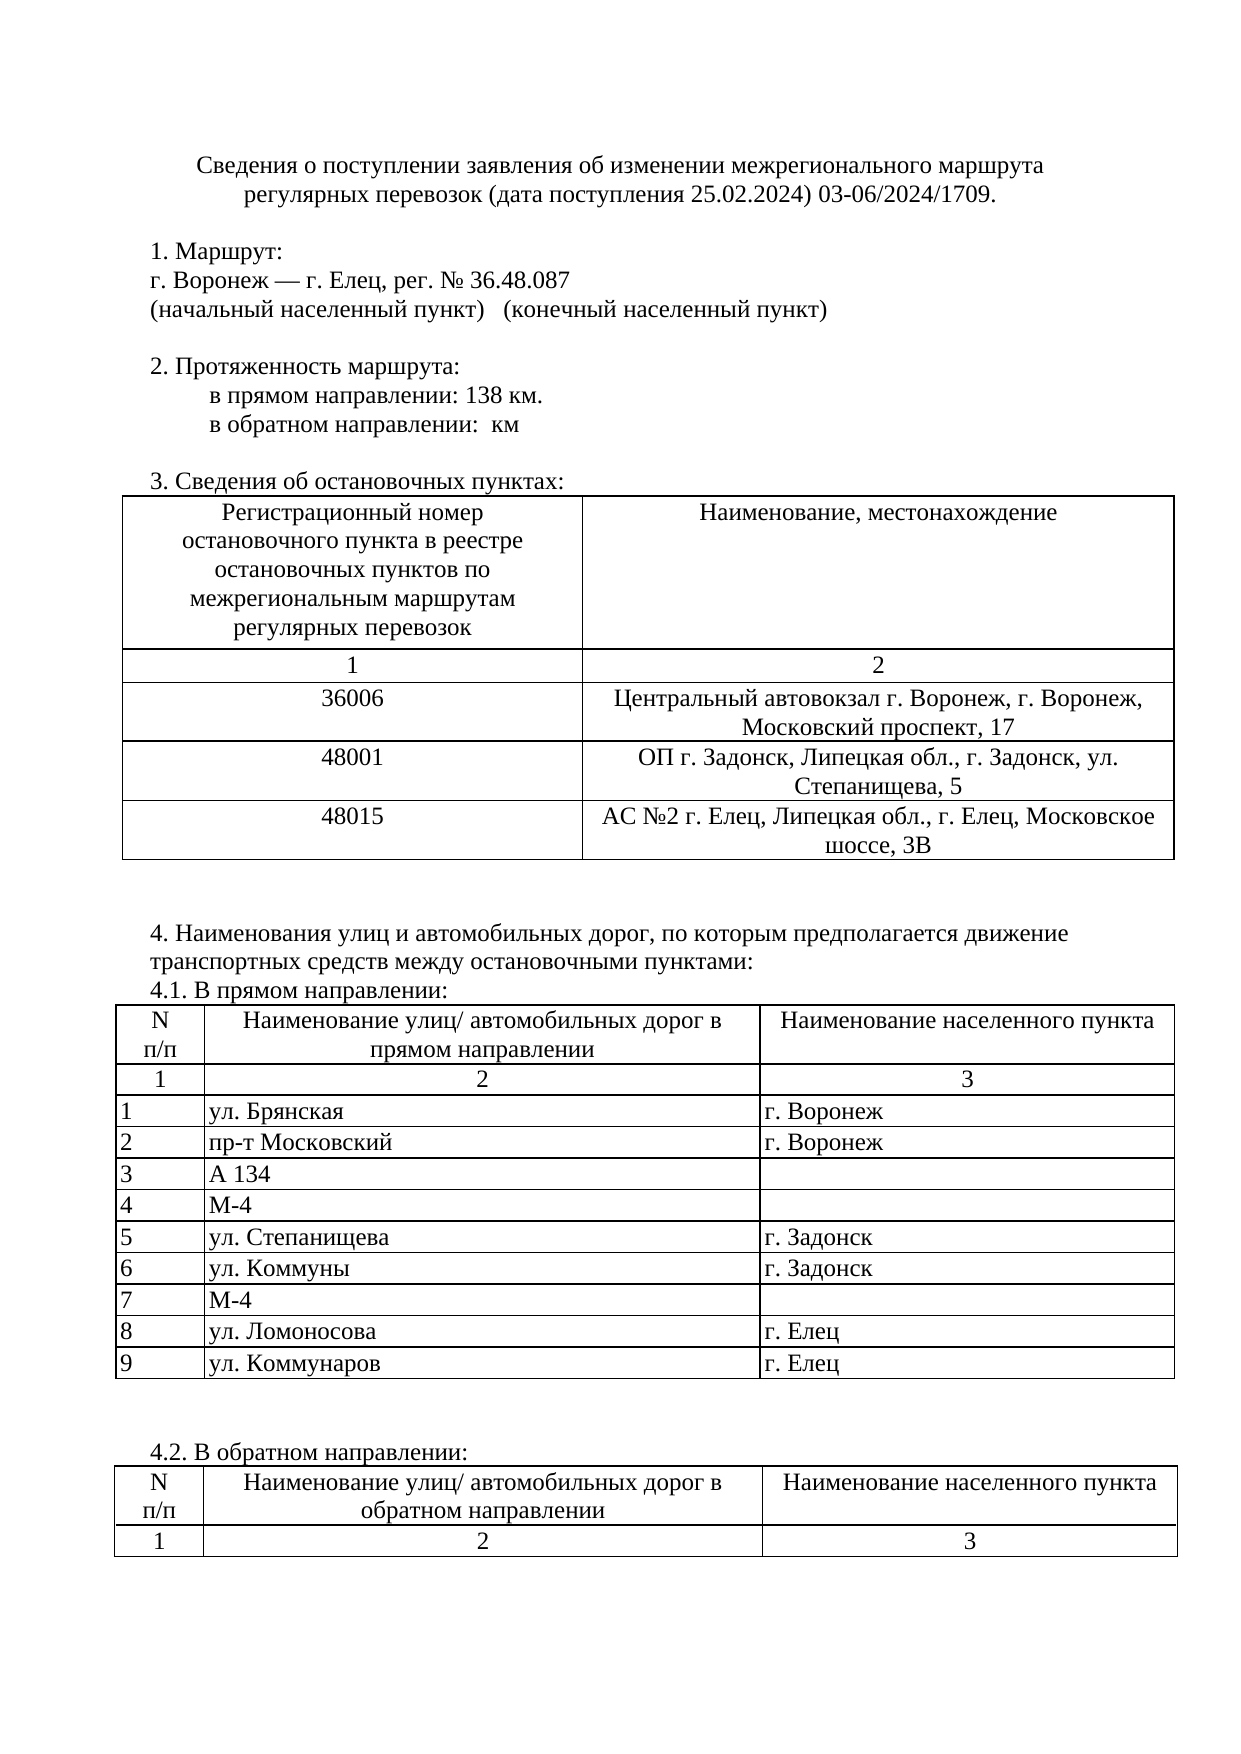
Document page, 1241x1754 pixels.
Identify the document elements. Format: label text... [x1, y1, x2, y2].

text Сведения о поступлении заявления об изменении межрегионального маршрута регулярных перевозок (дата поступления 25.02.2024) 03-06/2024/1709. [150, 150, 1090, 207]
text 1. Маршрут: [150, 236, 1090, 265]
table_cell ул. Брянская [205, 1096, 759, 1126]
table_cell 36006 [123, 683, 582, 740]
table_cell г. Елец [761, 1348, 1174, 1377]
table_cell пр-т Московский [205, 1127, 759, 1157]
table_cell ул. Ломоносова [205, 1316, 759, 1346]
table_cell ОП г. Задонск, Липецкая обл., г. Задонск, ул. Степанищева, 5 [583, 742, 1173, 799]
text 4. Наименования улиц и автомобильных дорог, по которым предполагается движение транспортных средств между остановочными пунктами: [150, 918, 1090, 975]
table_cell ул. Коммунаров [205, 1348, 759, 1377]
table_cell Центральный автовокзал г. Воронеж, г. Воронеж, Московский проспект, 17 [583, 683, 1173, 740]
table_cell ул. Степанищева [205, 1222, 759, 1252]
table_cell 3 [117, 1159, 204, 1189]
table_header Наименование населенного пункта [763, 1467, 1177, 1524]
table_cell М-4 [205, 1190, 759, 1220]
table_cell 48001 [123, 742, 582, 799]
table_cell 9 [117, 1348, 204, 1377]
table_cell 2 [117, 1127, 204, 1157]
table_cell г. Елец [761, 1316, 1174, 1346]
table_cell [761, 1159, 1174, 1189]
table_header Наименование улиц/ автомобильных дорог в прямом направлении [205, 1006, 759, 1063]
table_cell АС №2 г. Елец, Липецкая обл., г. Елец, Московское шоссе, 3В [583, 801, 1173, 858]
table_cell г. Воронеж [761, 1127, 1174, 1157]
table_cell А 134 [205, 1159, 759, 1189]
table_cell ул. Коммуны [205, 1253, 759, 1283]
text в обратном направлении: км [150, 409, 1090, 437]
table_cell 1 [115, 1525, 203, 1556]
table_cell г. Воронеж [761, 1096, 1174, 1126]
table_header Наименование, местонахождение [583, 497, 1173, 648]
text г. Воронеж — г. Елец, рег. № 36.48.087 [150, 265, 1090, 294]
table_header N п/п [117, 1006, 204, 1063]
text (начальный населенный пункт) (конечный населенный пункт) [150, 294, 1090, 322]
table_cell г. Задонск [761, 1253, 1174, 1283]
text 3. Сведения об остановочных пунктах: [150, 466, 1090, 495]
table_cell М-4 [205, 1285, 759, 1314]
table_cell 2 [205, 1065, 759, 1094]
table_header Наименование населенного пункта [761, 1006, 1174, 1063]
table_cell 1 [117, 1096, 204, 1126]
table_cell 8 [117, 1316, 204, 1346]
text 4.1. В прямом направлении: [150, 975, 1090, 1004]
table_cell 7 [117, 1285, 204, 1314]
table_cell 4 [117, 1190, 204, 1220]
text в прямом направлении: 138 км. [150, 380, 1090, 409]
table_header Регистрационный номер остановочного пункта в реестре остановочных пунктов по межрегиональным маршрутам регулярных перевозок [123, 497, 582, 648]
table_cell 1 [123, 650, 582, 681]
table_cell 3 [761, 1065, 1174, 1094]
table_cell [761, 1190, 1174, 1220]
table_cell 3 [763, 1524, 1177, 1556]
text 2. Протяженность маршрута: [150, 351, 1090, 380]
table_cell [761, 1285, 1174, 1314]
text 4.2. В обратном направлении: [150, 1437, 1090, 1465]
table_cell 2 [583, 650, 1173, 681]
table_header Наименование улиц/ автомобильных дорог в обратном направлении [204, 1467, 762, 1524]
table_cell г. Задонск [761, 1222, 1174, 1252]
table_cell 6 [117, 1253, 204, 1283]
table_cell 48015 [123, 801, 582, 858]
table_header N п/п [115, 1467, 203, 1524]
table_cell 1 [117, 1065, 204, 1094]
table_cell 5 [117, 1222, 204, 1252]
table_cell 2 [204, 1526, 762, 1556]
